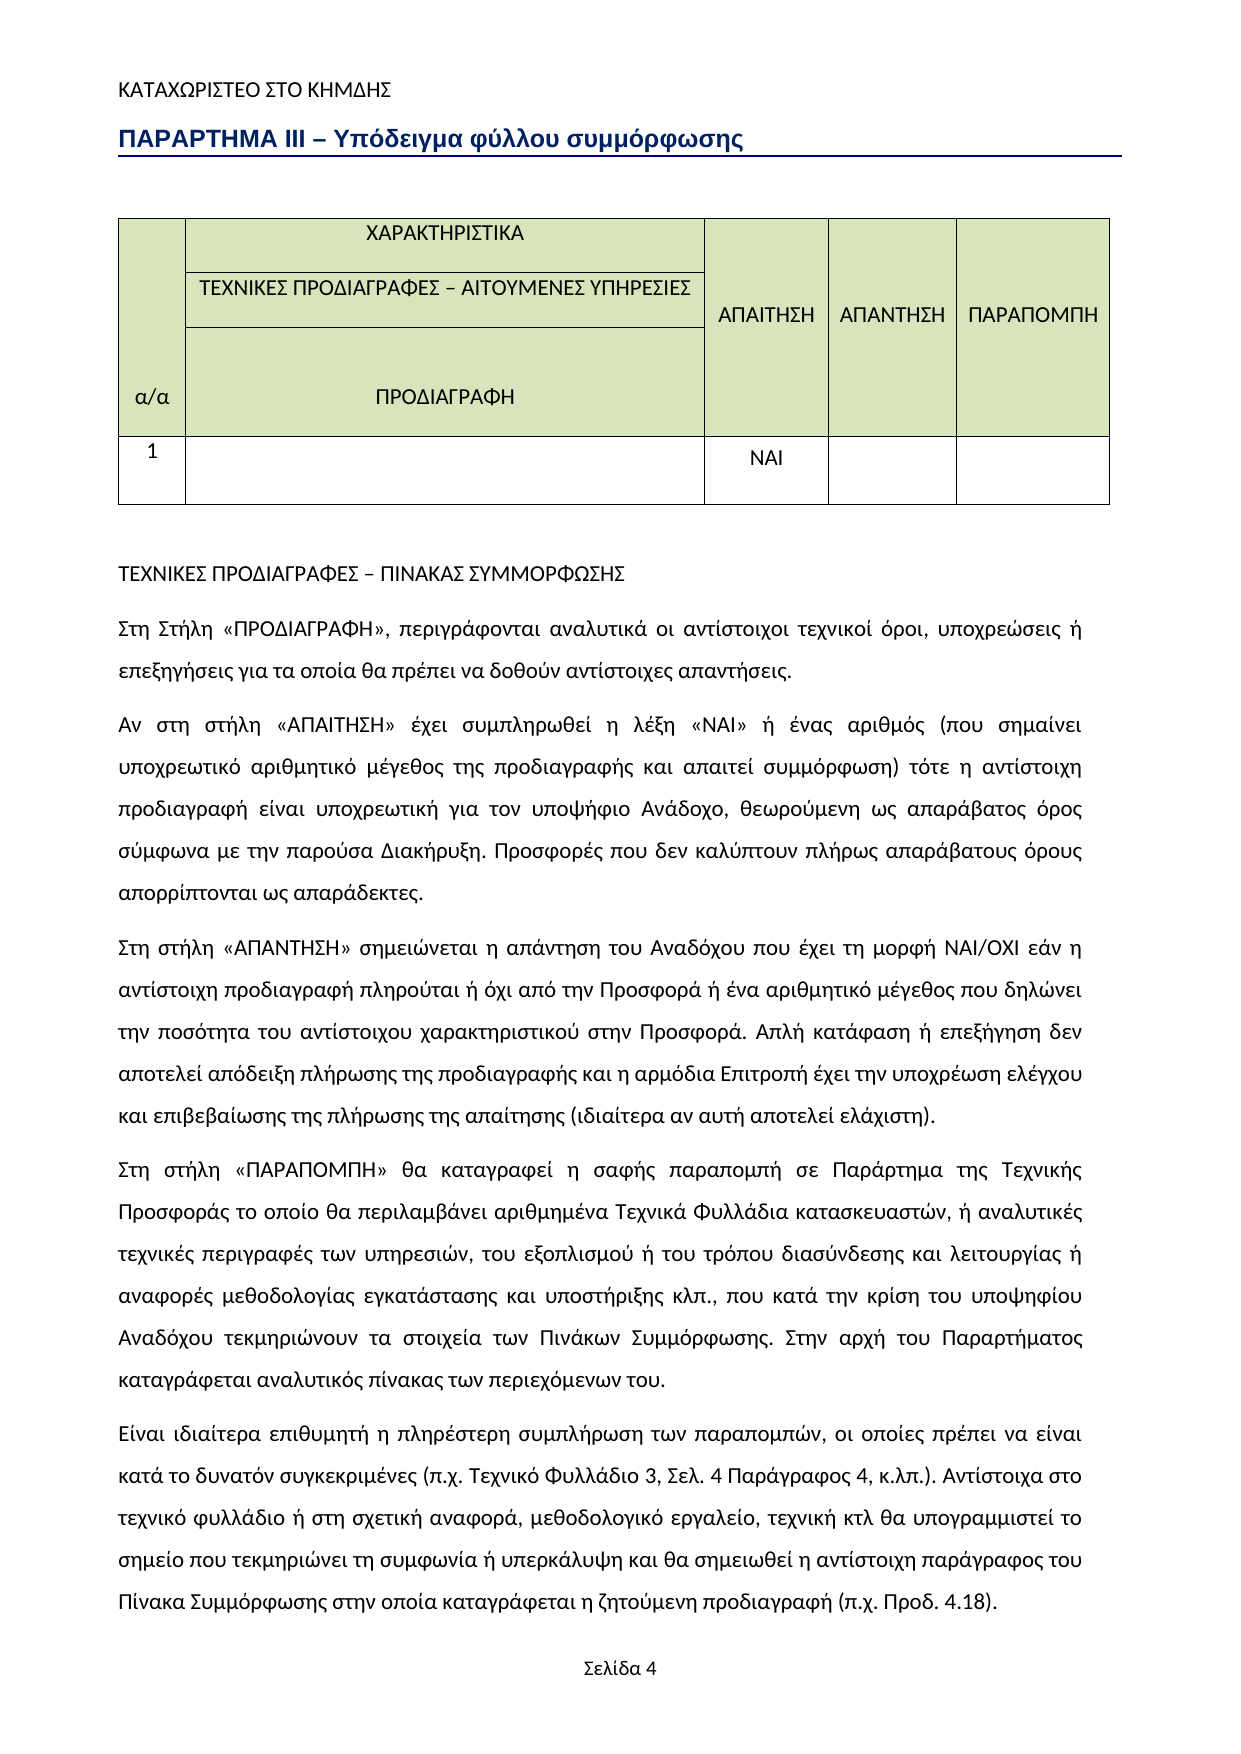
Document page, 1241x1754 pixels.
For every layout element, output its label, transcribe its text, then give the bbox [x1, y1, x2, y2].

text Στη Στήλη «ΠΡΟΔΙΑΓΡΑΦΗ», περιγράφονται αναλυτικά οι αντίστοιχοι τεχνικοί όροι, υποχρεώσεις ή επεξηγήσεις για τα οποία θα πρέπει να δοθούν αντίστοιχες απαντήσεις. [118, 614, 1084, 684]
table_header ΑΠΑΝΤΗΣΗ [829, 219, 956, 436]
text Είναι ιδιαίτερα επιθυμητή η πληρέστερη συμπλήρωση των παραπομπών, οι οποίες πρέπει να είναι κατά το δυνατόν συγκεκριμένες (π.χ. Τεχνικό Φυλλάδιο 3, Σελ. 4 Παράγραφος 4, κ.λπ.). Αντίστοιχα στο τεχνικό φυλλάδιο ή στη σχετική αναφορά, μεθοδολογικό εργαλείο, τεχνική κτλ θα υπογραμμιστεί το σημείο που τεκμηριώνει τη συμφωνία ή υπερκάλυψη και θα σημειωθεί η αντίστοιχη παράγραφος του Πίνακα Συμμόρφωσης στην οποία καταγράφεται η ζητούμενη προδιαγραφή (π.χ. Προδ. 4.18). [118, 1419, 1084, 1616]
text Αν στη στήλη «ΑΠΑΙΤΗΣΗ» έχει συμπληρωθεί η λέξη «ΝΑΙ» ή ένας αριθμός (που σημαίνει υποχρεωτικό αριθμητικό μέγεθος της προδιαγραφής και απαιτεί συμμόρφωση) τότε η αντίστοιχη προδιαγραφή είναι υποχρεωτική για τον υποψήφιο Ανάδοχο, θεωρούμενη ως απαράβατος όρος σύμφωνα με την παρούσα Διακήρυξη. Προσφορές που δεν καλύπτουν πλήρως απαράβατους όρους απορρίπτονται ως απαράδεκτες. [118, 710, 1084, 906]
text Στη στήλη «ΠΑΡΑΠΟΜΠΗ» θα καταγραφεί η σαφής παραπομπή σε Παράρτημα της Τεχνικής Προσφοράς το οποίο θα περιλαμβάνει αριθμημένα Τεχνικά Φυλλάδια κατασκευαστών, ή αναλυτικές τεχνικές περιγραφές των υπηρεσιών, του εξοπλισμού ή του τρόπου διασύνδεσης και λειτουργίας ή αναφορές μεθοδολογίας εγκατάστασης και υποστήριξης κλπ., που κατά την κρίση του υποψηφίου Αναδόχου τεκμηριώνουν τα στοιχεία των Πινάκων Συμμόρφωσης. Στην αρχή του Παραρτήματος καταγράφεται αναλυτικός πίνακας των περιεχόμενων του. [118, 1155, 1084, 1393]
table_cell [957, 437, 1109, 504]
text Στη στήλη «ΑΠΑΝΤΗΣΗ» σημειώνεται η απάντηση του Αναδόχου που έχει τη μορφή ΝΑΙ/ΟΧΙ εάν η αντίστοιχη προδιαγραφή πληρούται ή όχι από την Προσφορά ή ένα αριθμητικό μέγεθος που δηλώνει την ποσότητα του αντίστοιχου χαρακτηριστικού στην Προσφορά. Απλή κατάφαση ή επεξήγηση δεν αποτελεί απόδειξη πλήρωσης της προδιαγραφής και η αρμόδια Επιτροπή έχει την υποχρέωση ελέγχου και επιβεβαίωσης της πλήρωσης της απαίτησης (ιδιαίτερα αν αυτή αποτελεί ελάχιστη). [118, 933, 1084, 1129]
table_cell ΠΡΟΔΙΑΓΡΑΦΗ [186, 328, 704, 436]
table_cell ΤΕΧΝΙΚΕΣ ΠΡΟΔΙΑΓΡΑΦΕΣ – ΑΙΤΟΥΜΕΝΕΣ ΥΠΗΡΕΣΙΕΣ [186, 273, 704, 327]
table_header α/α [119, 219, 185, 436]
table_cell [829, 437, 956, 504]
table_cell 1 [119, 437, 185, 504]
subtitle ΠΑΡΑΡΤΗΜΑ ΙΙΙ – Υπόδειγμα φύλλου συμμόρφωσης [118, 124, 1122, 155]
text ΤΕΧΝΙΚΕΣ ΠΡΟΔΙΑΓΡΑΦΕΣ – ΠΙΝΑΚΑΣ ΣΥΜΜΟΡΦΩΣΗΣ [118, 559, 1084, 587]
table_cell ΝΑΙ [705, 437, 828, 504]
table_header ΧΑΡΑΚΤΗΡΙΣΤΙΚΑ [186, 219, 704, 272]
table_header ΠΑΡΑΠΟΜΠΗ [957, 219, 1109, 436]
table_header ΑΠΑΙΤΗΣΗ [705, 219, 828, 436]
table_cell [186, 437, 704, 504]
